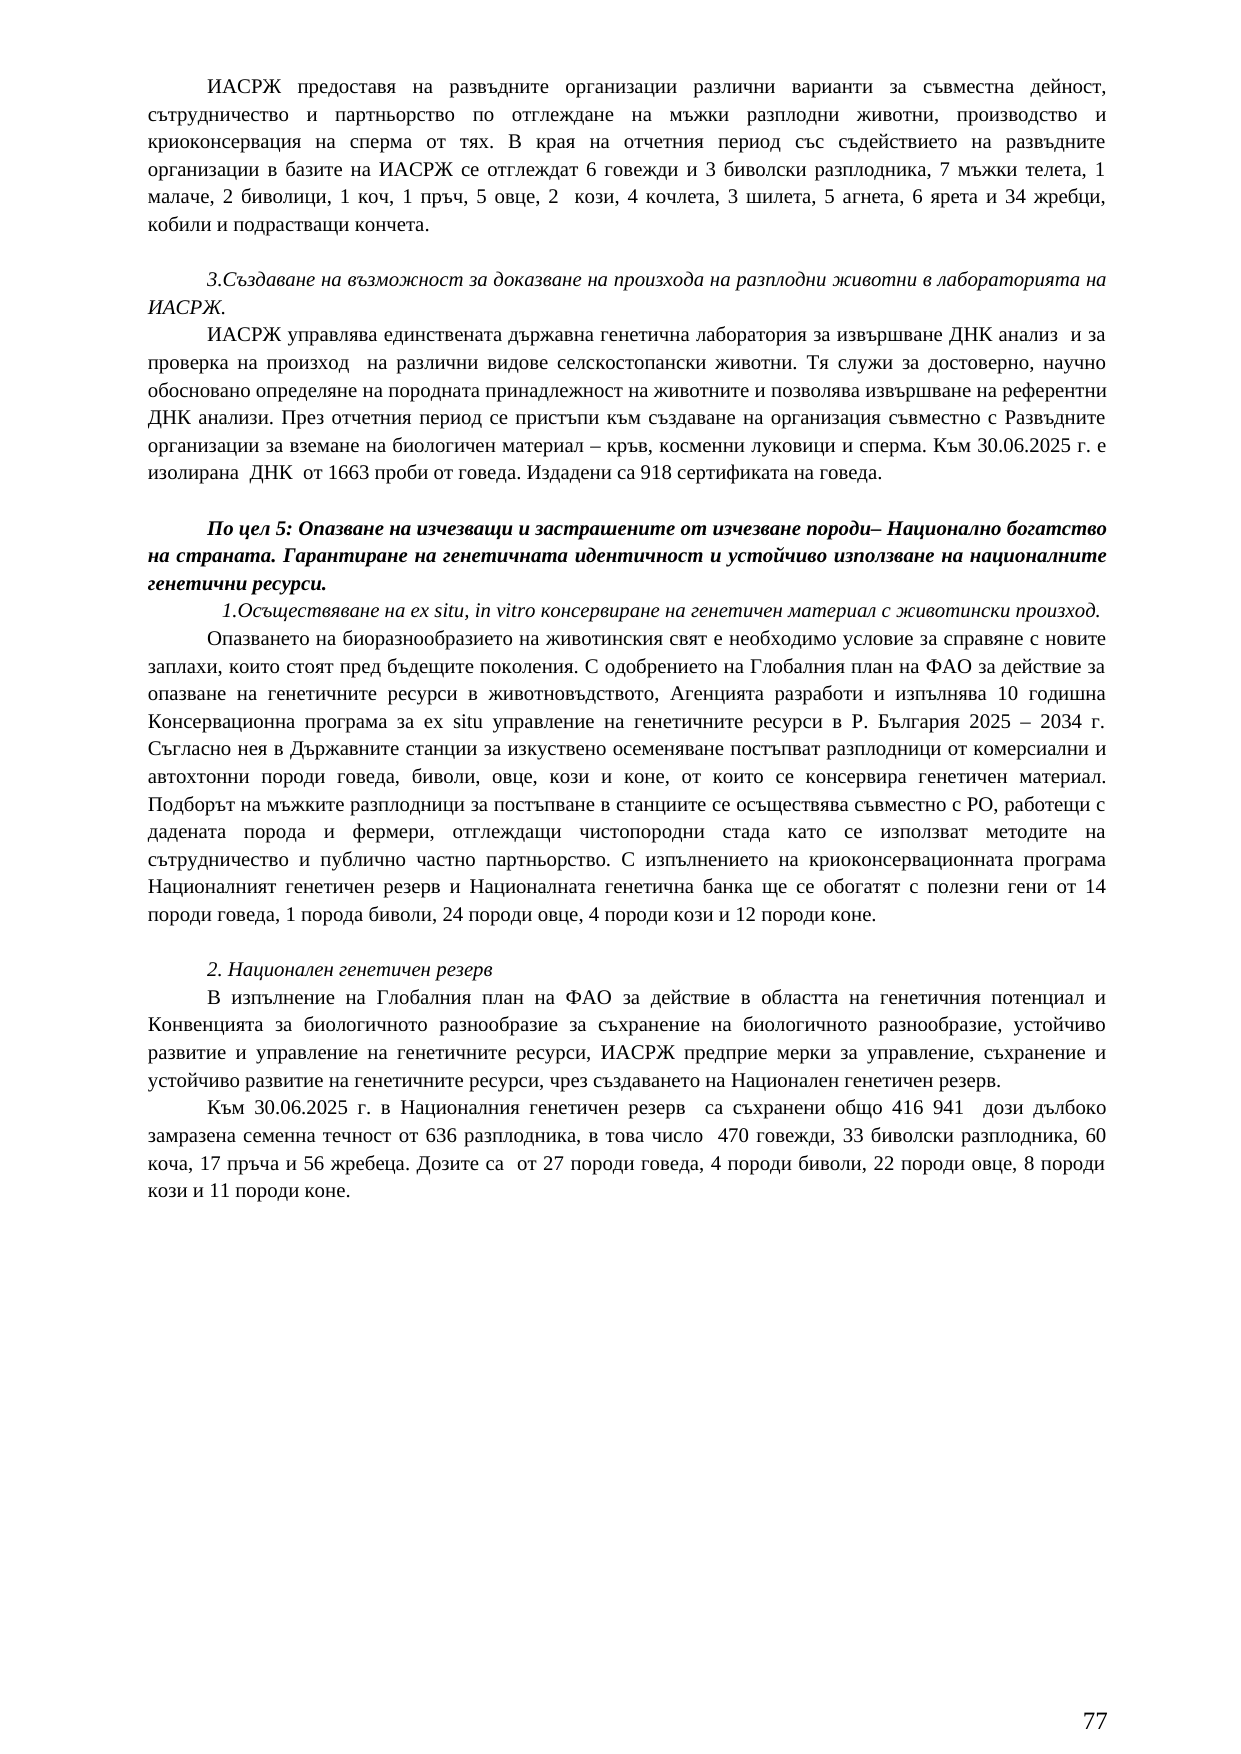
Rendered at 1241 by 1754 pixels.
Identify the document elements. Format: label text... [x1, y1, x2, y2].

text 2. Национален генетичен резерв [148, 957, 1107, 981]
text ИАСРЖ предоставя на развъдните организации различни варианти за съвместна дейност, сътрудничество и партньорство по отглеждане на мъжки разплодни животни, производство и криоконсервация на сперма от тях. В края на отчетния период със съдействието на развъдните организации в базите на ИАСРЖ се отглеждат 6 говежди и 3 биволски разплодника, 7 мъжки телета, 1 малаче, 2 биволици, 1 коч, 1 пръч, 5 овце, 2 кози, 4 кочлета, 3 шилета, 5 агнета, 6 ярета и 34 жребци, кобили и подрастващи кончета. [148, 74, 1107, 236]
text 1.Осъществяване на ex situ, in vitro консервиране на генетичен материал с животински произход. [148, 598, 1107, 622]
text 3.Създаване на възможност за доказване на произхода на разплодни животни в лабораторията на ИАСРЖ. [148, 267, 1107, 319]
text ИАСРЖ управлява единствената държавна генетична лаборатория за извършване ДНК анализ и за проверка на произход на различни видове селскостопански животни. Тя служи за достоверно, научно обосновано определяне на породната принадлежност на животните и позволява извършване на референтни ДНК анализи. През отчетния период се пристъпи към създаване на организация съвместно с Развъдните организации за вземане на биологичен материал – кръв, косменни луковици и сперма. Към 30.06.2025 г. е изолирана ДНК от 1663 проби от говеда. Издадени са 918 сертификата на говеда. [148, 322, 1107, 484]
text Към 30.06.2025 г. в Националния генетичен резерв са съхранени общо 416 941 дози дълбоко замразена семенна течност от 636 разплодника, в това число 470 говежди, 33 биволски разплодника, 60 коча, 17 пръча и 56 жребеца. Дозите са от 27 породи говеда, 4 породи биволи, 22 породи овце, 8 породи кози и 11 породи коне. [148, 1095, 1107, 1202]
text В изпълнение на Глобалния план на ФАО за действие в областта на генетичния потенциал и Конвенцията за биологичното разнообразие за съхранение на биологичното разнообразие, устойчиво развитие и управление на генетичните ресурси, ИАСРЖ предприе мерки за управление, съхранение и устойчиво развитие на генетичните ресурси, чрез създаването на Национален генетичен резерв. [148, 985, 1107, 1092]
text По цел 5: Опазване на изчезващи и застрашените от изчезване породи– Национално богатство на страната. Гарантиране на генетичната идентичност и устойчиво използване на националните генетични ресурси. [148, 516, 1107, 595]
text Опазването на биоразнообразието на животинския свят е необходимо условие за справяне с новите заплахи, които стоят пред бъдещите поколения. С одобрението на Глобалния план на ФАО за действие за опазване на генетичните ресурси в животновъдството, Агенцията разработи и изпълнява 10 годишна Консервационна програма за ex situ управление на генетичните ресурси в Р. България 2025 – 2034 г. Съгласно нея в Държавните станции за изкуствено осеменяване постъпват разплодници от комерсиални и автохтонни породи говеда, биволи, овце, кози и коне, от които се консервира генетичен материал. Подборът на мъжките разплодници за постъпване в станциите се осъществява съвместно с РО, работещи с дадената порода и фермери, отглеждащи чистопородни стада като се използват методите на сътрудничество и публично частно партньорство. С изпълнението на криоконсервационната програма Националният генетичен резерв и Националната генетична банка ще се обогатят с полезни гени от 14 породи говеда, 1 порода биволи, 24 породи овце, 4 породи кози и 12 породи коне. [148, 626, 1107, 926]
